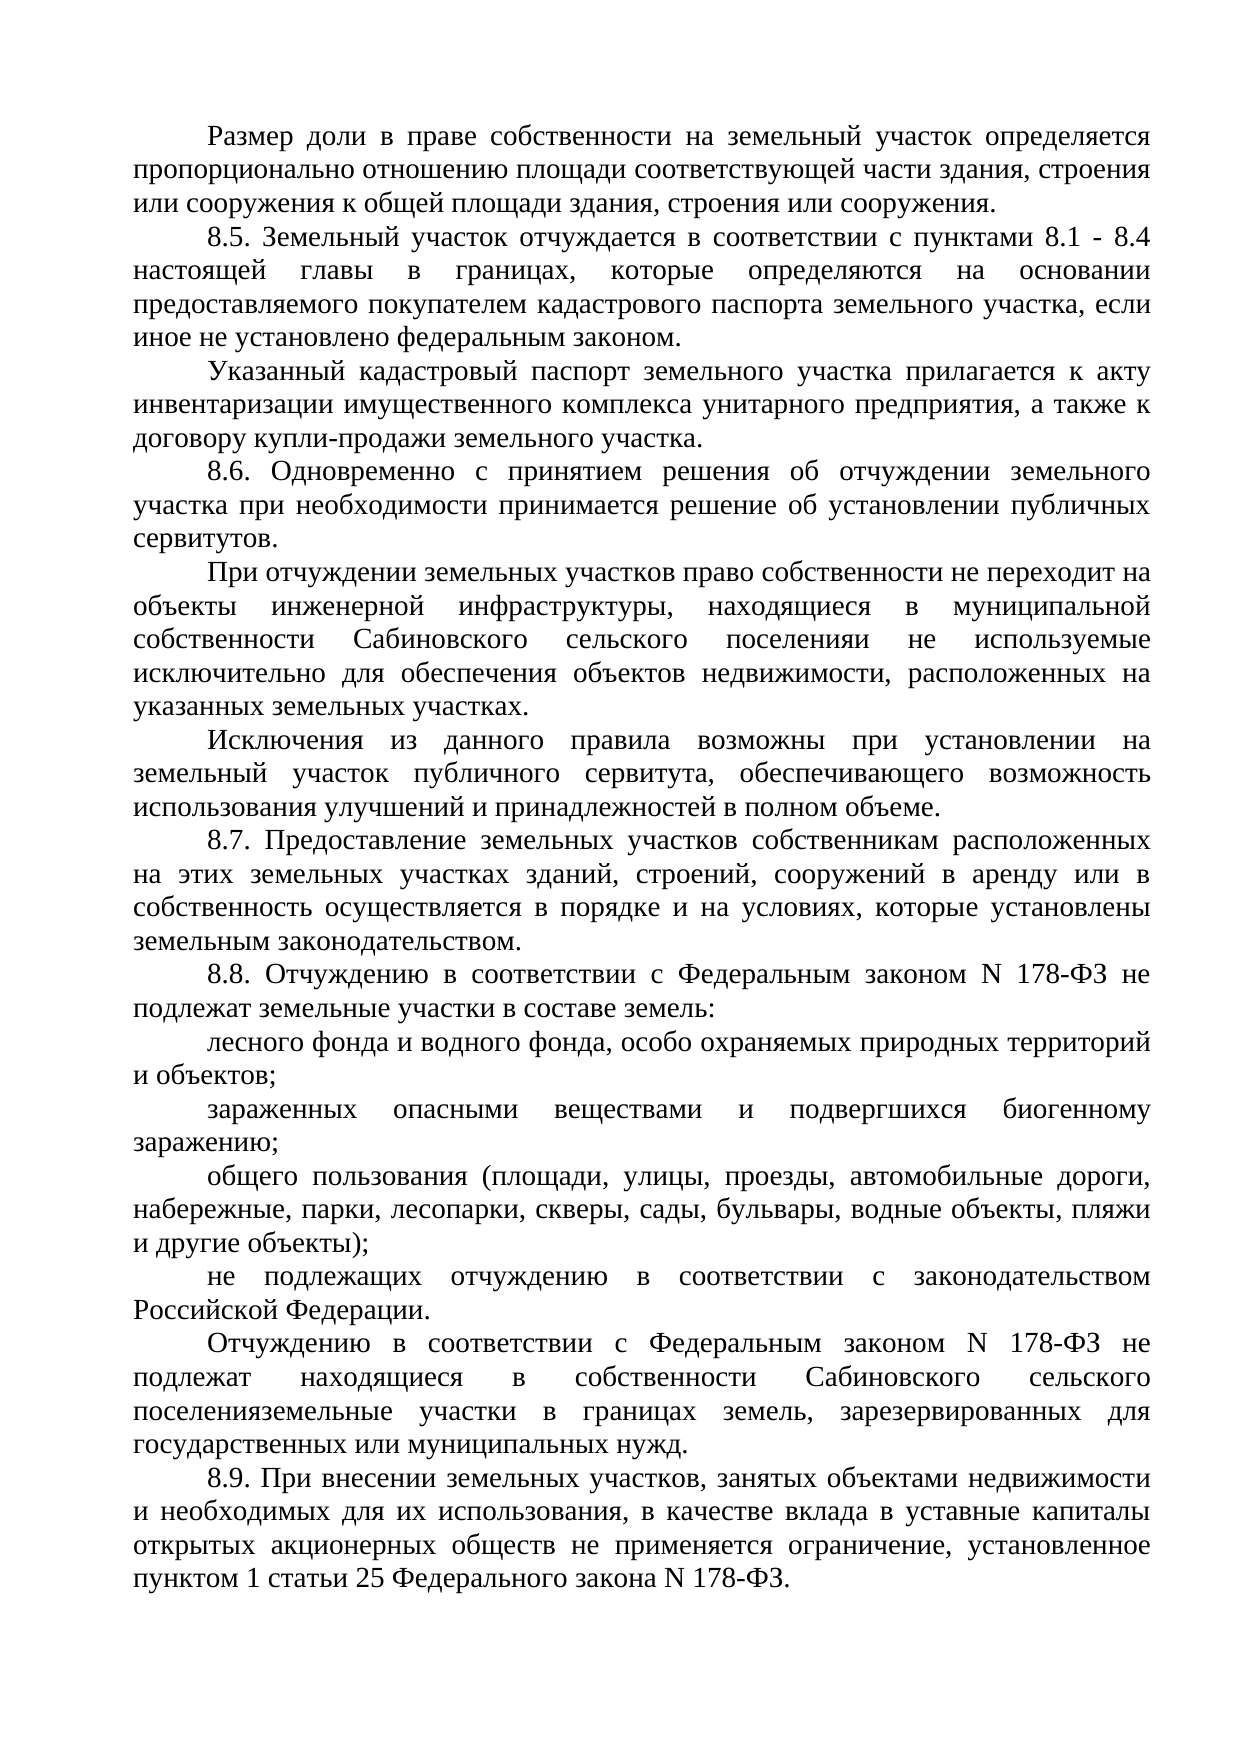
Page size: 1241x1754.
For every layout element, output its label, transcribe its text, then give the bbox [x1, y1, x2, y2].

text 8.5. Земельный участок отчуждается в соответствии с пунктами 8.1 - 8.4 настоящей главы в границах, которые определяются на основании предоставляемого покупателем кадастрового паспорта земельного участка, если иное не установлено федеральным законом. [133, 219, 1152, 353]
text Размер доли в праве собственности на земельный участок определяется пропорционально отношению площади соответствующей части здания, строения или сооружения к общей площади здания, строения или сооружения. [133, 118, 1152, 219]
text Исключения из данного правила возможны при установлении на земельный участок публичного сервитута, обеспечивающего возможность использования улучшений и принадлежностей в полном объеме. [133, 722, 1152, 822]
text Отчуждению в соответствии с Федеральным законом N 178-ФЗ не подлежат находящиеся в собственности Сабиновского сельского поселенияземельные участки в границах земель, зарезервированных для государственных или муниципальных нужд. [133, 1326, 1152, 1460]
text 8.7. Предоставление земельных участков собственникам расположенных на этих земельных участках зданий, строений, сооружений в аренду или в собственность осуществляется в порядке и на условиях, которые установлены земельным законодательством. [133, 822, 1152, 957]
text не подлежащих отчуждению в соответствии с законодательством Российской Федерации. [133, 1258, 1152, 1326]
text При отчуждении земельных участков право собственности не переходит на объекты инженерной инфраструктуры, находящиеся в муниципальной собственности Сабиновского сельского поселенияи не используемые исключительно для обеспечения объектов недвижимости, расположенных на указанных земельных участках. [133, 554, 1152, 722]
text 8.8. Отчуждению в соответствии с Федеральным законом N 178-ФЗ не подлежат земельные участки в составе земель: [133, 957, 1152, 1024]
text 8.9. При внесении земельных участков, занятых объектами недвижимости и необходимых для их использования, в качестве вклада в уставные капиталы открытых акционерных обществ не применяется ограничение, установленное пунктом 1 статьи 25 Федерального закона N 178-ФЗ. [133, 1460, 1152, 1594]
text Указанный кадастровый паспорт земельного участка прилагается к акту инвентаризации имущественного комплекса унитарного предприятия, а также к договору купли-продажи земельного участка. [133, 353, 1152, 453]
text общего пользования (площади, улицы, проезды, автомобильные дороги, набережные, парки, лесопарки, скверы, сады, бульвары, водные объекты, пляжи и другие объекты); [133, 1158, 1152, 1258]
text 8.6. Одновременно с принятием решения об отчуждении земельного участка при необходимости принимается решение об установлении публичных сервитутов. [133, 453, 1152, 554]
text зараженных опасными веществами и подвергшихся биогенному заражению; [133, 1091, 1152, 1158]
text лесного фонда и водного фонда, особо охраняемых природных территорий и объектов; [133, 1024, 1152, 1091]
